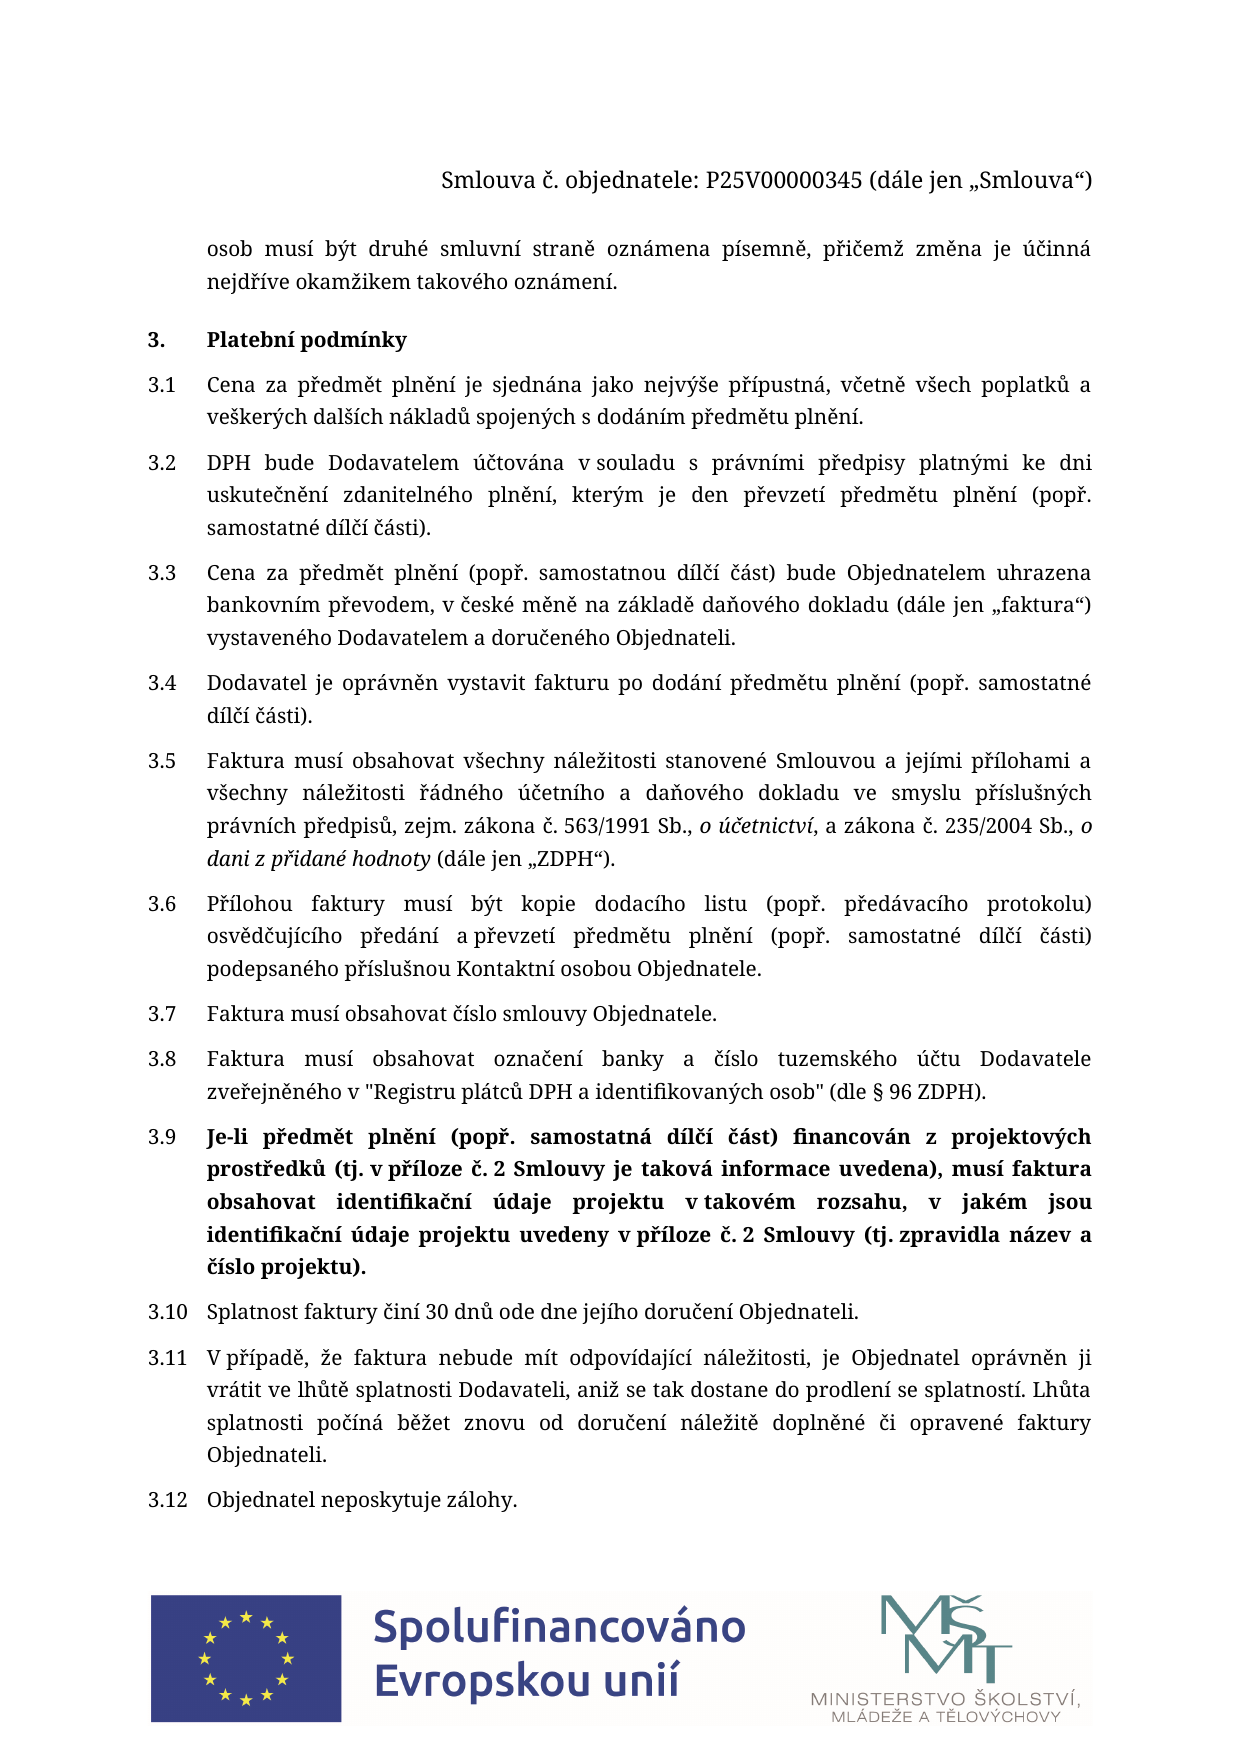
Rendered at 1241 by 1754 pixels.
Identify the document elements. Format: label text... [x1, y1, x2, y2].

list Faktura musí obsahovat všechny náležitosti stanovené Smlouvou a jejími přílohami a všechny náležitosti řádného účetního a daňového dokladu ve smyslu příslušných právních předpisů, zejm. zákona č. 563/1991 Sb., o účetnictví, a zákona č. 235/2004 Sb., o dani z přidané hodnoty (dále jen „ZDPH“). [148, 746, 1093, 872]
list Dodavatel je oprávněn vystavit fakturu po dodání předmětu plnění (popř. samostatné dílčí části). [148, 668, 1093, 729]
list Objednatel neposkytuje zálohy. [148, 1486, 1093, 1514]
list Je-li předmět plnění (popř. samostatná dílčí část) financován z projektových prostředků (tj. v příloze č. 2 Smlouvy je taková informace uvedena), musí faktura obsahovat identifikační údaje projektu v takovém rozsahu, v jakém jsou identifikační údaje projektu uvedeny v příloze č. 2 Smlouvy (tj. zpravidla název a číslo projektu). [148, 1122, 1093, 1281]
list Faktura musí obsahovat označení banky a číslo tuzemského účtu Dodavatele zveřejněného v "Registru plátců DPH a identifikovaných osob" (dle § 96 ZDPH). [148, 1044, 1093, 1105]
list Přílohou faktury musí být kopie dodacího listu (popř. předávacího protokolu) osvědčujícího předání a převzetí předmětu plnění (popř. samostatné dílčí části) podepsaného příslušnou Kontaktní osobou Objednatele. [148, 889, 1093, 982]
list Splatnost faktury činí 30 dnů ode dne jejího doručení Objednateli. [148, 1297, 1093, 1326]
list Cena za předmět plnění (popř. samostatnou dílčí část) bude Objednatelem uhrazena bankovním převodem, v české měně na základě daňového dokladu (dále jen „faktura“) vystaveného Dodavatelem a doručeného Objednateli. [148, 558, 1093, 652]
list V případě, že faktura nebude mít odpovídající náležitosti, je Objednatel oprávněn ji vrátit ve lhůtě splatnosti Dodavateli, aniž se tak dostane do prodlení se splatností. Lhůta splatnosti počíná běžet znovu od doručení náležitě doplněné či opravené faktury Objednateli. [148, 1343, 1093, 1469]
list Cena za předmět plnění je sjednána jako nejvýše přípustná, včetně všech poplatků a veškerých dalších nákladů spojených s dodáním předmětu plnění. [148, 370, 1093, 431]
picture [147, 1591, 1093, 1726]
list DPH bude Dodavatelem účtována v souladu s právními předpisy platnými ke dni uskutečnění zdanitelného plnění, kterým je den převzetí předmětu plnění (popř. samostatné dílčí části). [148, 448, 1093, 541]
list Faktura musí obsahovat číslo smlouvy Objednatele. [148, 999, 1093, 1028]
list Platební podmínky [148, 325, 1093, 353]
